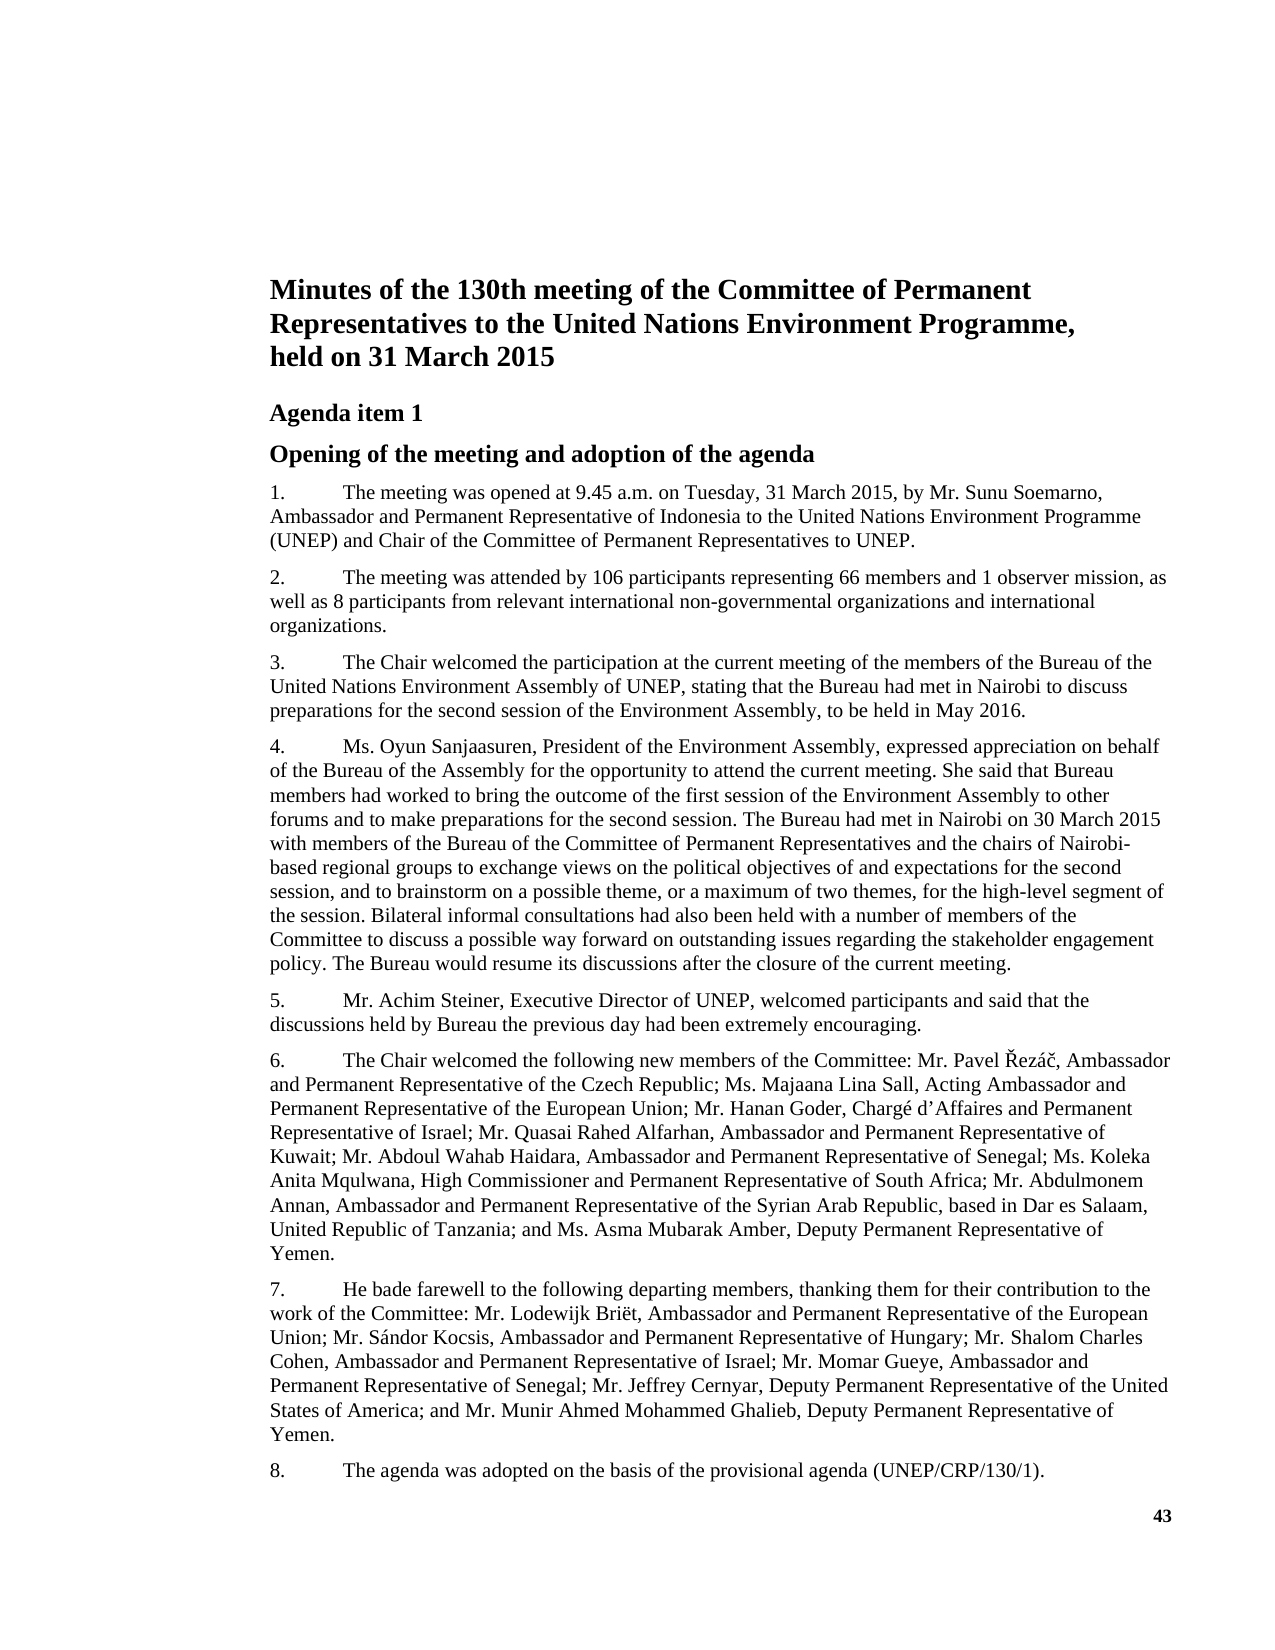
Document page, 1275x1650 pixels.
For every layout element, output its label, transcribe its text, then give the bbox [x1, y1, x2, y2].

list Ms. Oyun Sanjaasuren, President of the Environment Assembly, expressed appreciation on behalf of the Bureau of the Assembly for the opportunity to attend the current meeting. She said that Bureau members had worked to bring the outcome of the first session of the Environment Assembly to other forums and to make preparations for the second session. The Bureau had met in Nairobi on 30 March 2015 with members of the Bureau of the Committee of Permanent Representatives and the chairs of Nairobi-based regional groups to exchange views on the political objectives of and expectations for the second session, and to brainstorm on a possible theme, or a maximum of two themes, for the high-level segment of the session. Bilateral informal consultations had also been held with a number of members of the Committee to discuss a possible way forward on outstanding issues regarding the stakeholder engagement policy. The Bureau would resume its discussions after the closure of the current meeting. [269, 734, 1172, 975]
list The Chair welcomed the following new members of the Committee: Mr. Pavel Řezáč, Ambassador and Permanent Representative of the Czech Republic; Ms. Majaana Lina Sall, Acting Ambassador and Permanent Representative of the European Union; Mr. Hanan Goder, Chargé d’Affaires and Permanent Representative of Israel; Mr. Quasai Rahed Alfarhan, Ambassador and Permanent Representative of Kuwait; Mr. Abdoul Wahab Haidara, Ambassador and Permanent Representative of Senegal; Ms. Koleka Anita Mqulwana, High Commissioner and Permanent Representative of South Africa; Mr. Abdulmonem Annan, Ambassador and Permanent Representative of the Syrian Arab Republic, based in Dar es Salaam, United Republic of Tanzania; and Ms. Asma Mubarak Amber, Deputy Permanent Representative of Yemen. [269, 1048, 1172, 1265]
list The Chair welcomed the participation at the current meeting of the members of the Bureau of the United Nations Environment Assembly of UNEP, stating that the Bureau had met in Nairobi to discuss preparations for the second session of the Environment Assembly, to be held in May 2016. [269, 650, 1172, 722]
text Agenda item 1 [269, 398, 1142, 427]
list The meeting was attended by 106 participants representing 66 members and 1 observer mission, as well as 8 participants from relevant international non-governmental organizations and international organizations. [269, 565, 1172, 637]
list The meeting was opened at 9.45 a.m. on Tuesday, 31 March 2015, by Mr. Sunu Soemarno, Ambassador and Permanent Representative of Indonesia to the United Nations Environment Programme (UNEP) and Chair of the Committee of Permanent Representatives to UNEP. [269, 480, 1172, 552]
list The agenda was adopted on the basis of the provisional agenda (UNEP/CRP/130/1). [269, 1458, 1172, 1482]
title Minutes of the 130th meeting of the Committee of Permanent Representatives to the United Nations Environment Programme, held on 31 March 2015 [269, 272, 1113, 373]
text Opening of the meeting and adoption of the agenda [269, 439, 1142, 468]
list Mr. Achim Steiner, Executive Director of UNEP, welcomed participants and said that the discussions held by Bureau the previous day had been extremely encouraging. [269, 987, 1172, 1036]
list He bade farewell to the following departing members, thanking them for their contribution to the work of the Committee: Mr. Lodewijk Briët, Ambassador and Permanent Representative of the European Union; Mr. Sándor Kocsis, Ambassador and Permanent Representative of Hungary; Mr. Shalom Charles Cohen, Ambassador and Permanent Representative of Israel; Mr. Momar Gueye, Ambassador and Permanent Representative of Senegal; Mr. Jeffrey Cernyar, Deputy Permanent Representative of the United States of America; and Mr. Munir Ahmed Mohammed Ghalieb, Deputy Permanent Representative of Yemen. [269, 1277, 1172, 1446]
